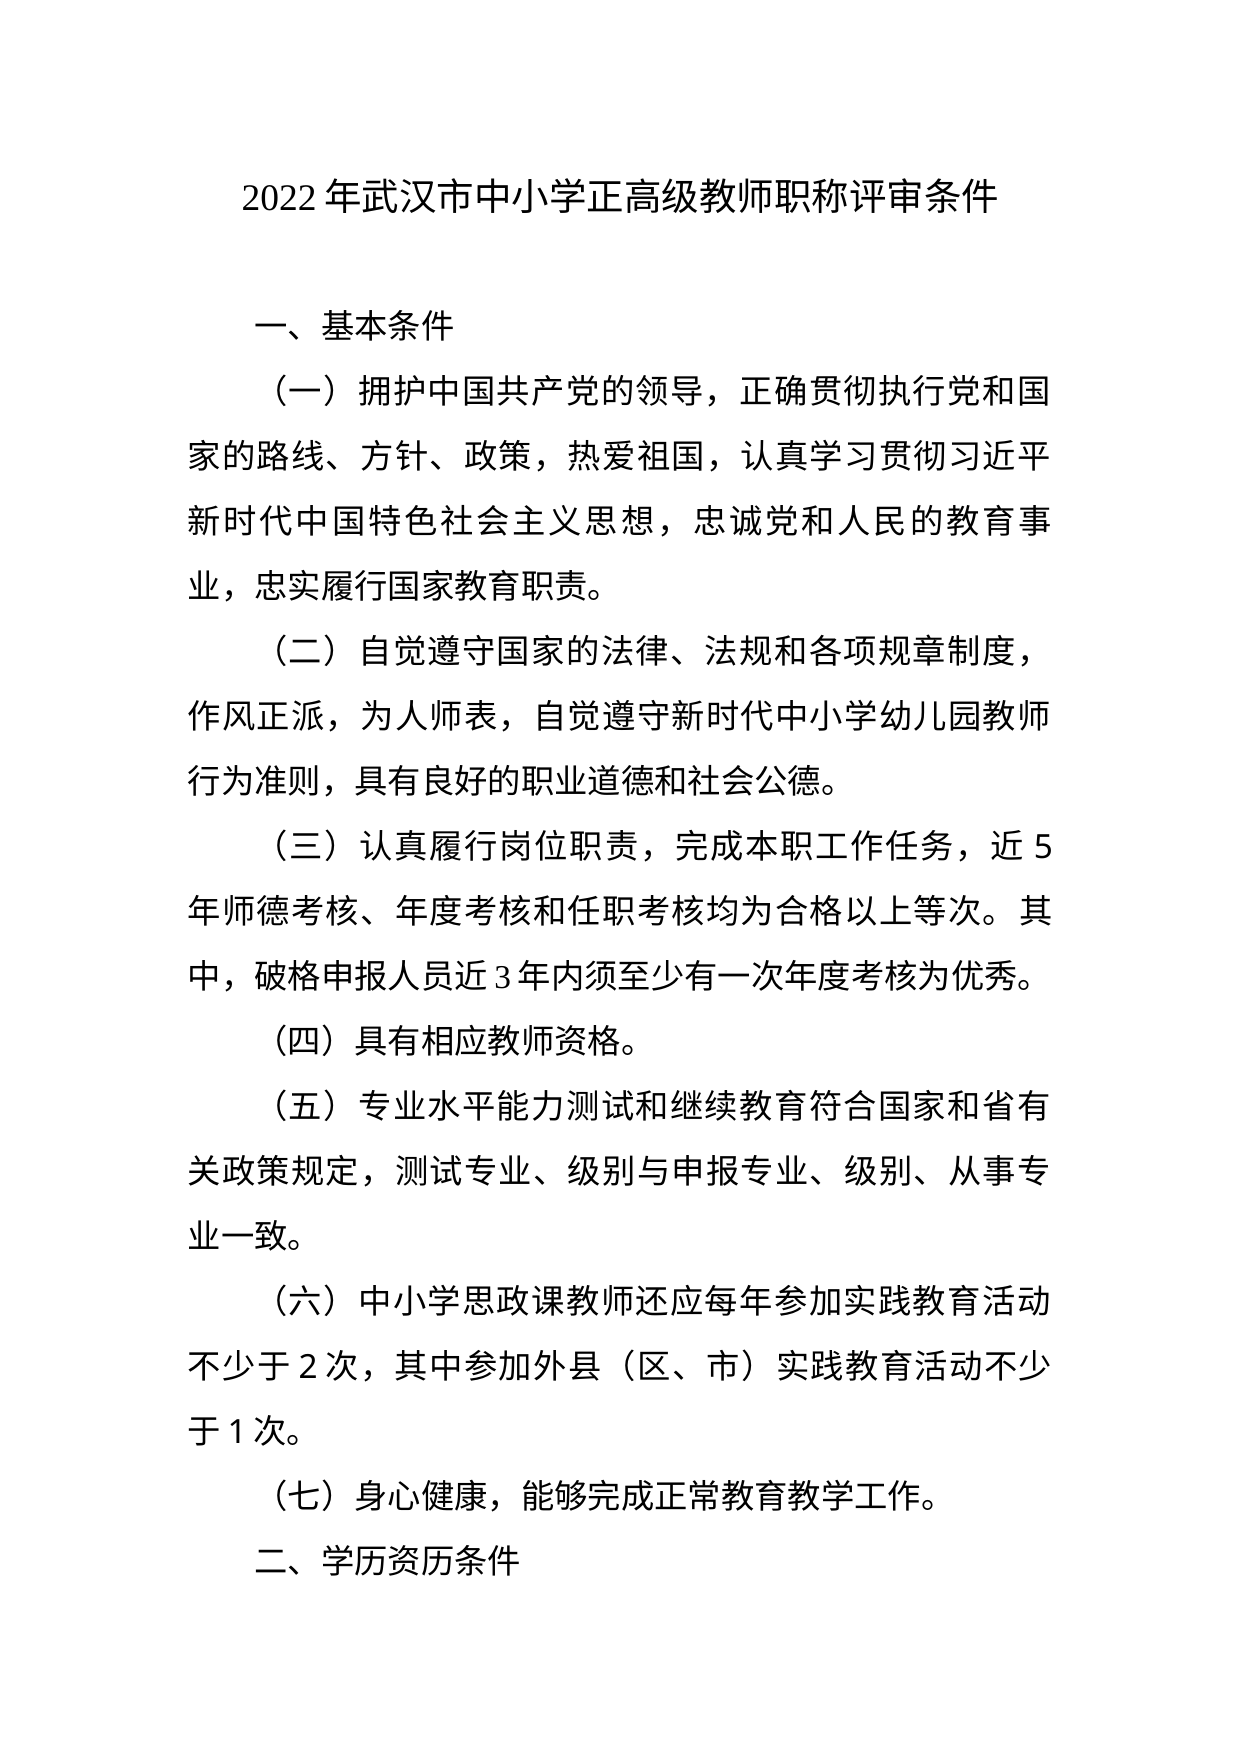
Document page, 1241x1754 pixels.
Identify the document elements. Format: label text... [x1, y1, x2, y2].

text （四）具有相应教师资格。 [187, 1007, 1053, 1072]
text 二、学历资历条件 [187, 1527, 1053, 1592]
text （一）拥护中国共产党的领导，正确贯彻执行党和国家的路线、方针、政策，热爱祖国，认真学习贯彻习近平新时代中国特色社会主义思想，忠诚党和人民的教育事业，忠实履行国家教育职责。 [187, 357, 1053, 617]
text 2022年武汉市中小学正高级教师职称评审条件 [187, 162, 1053, 227]
text （七）身心健康，能够完成正常教育教学工作。 [187, 1462, 1053, 1527]
text （二）自觉遵守国家的法律、法规和各项规章制度，作风正派，为人师表，自觉遵守新时代中小学幼儿园教师行为准则，具有良好的职业道德和社会公德。 [187, 617, 1053, 812]
text 一、基本条件 [187, 292, 1053, 357]
text （六）中小学思政课教师还应每年参加实践教育活动不少于2次，其中参加外县（区、市）实践教育活动不少于1次。 [187, 1267, 1053, 1462]
text （三）认真履行岗位职责，完成本职工作任务，近5年师德考核、年度考核和任职考核均为合格以上等次。其中，破格申报人员近3年内须至少有一次年度考核为优秀。 [187, 812, 1053, 1007]
text （五）专业水平能力测试和继续教育符合国家和省有关政策规定，测试专业、级别与申报专业、级别、从事专业一致。 [187, 1072, 1053, 1267]
